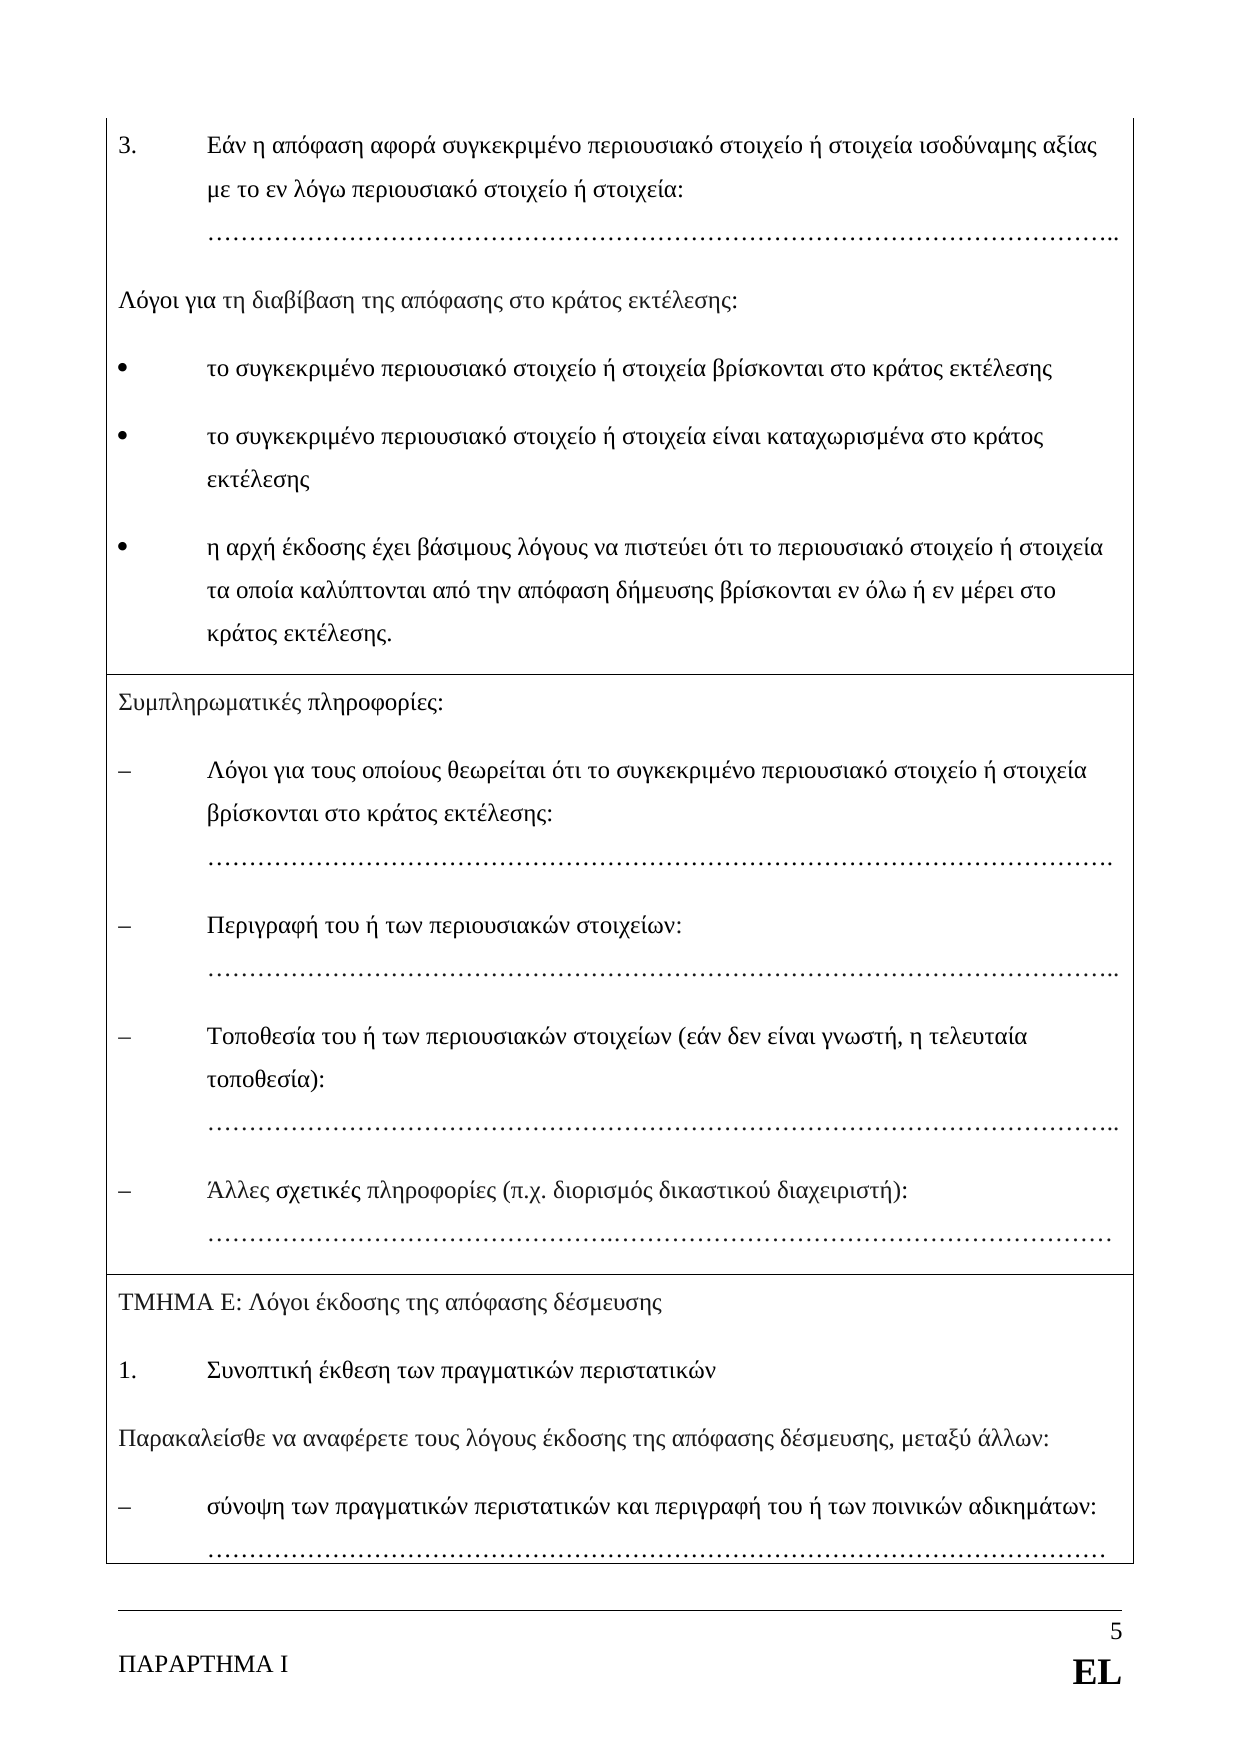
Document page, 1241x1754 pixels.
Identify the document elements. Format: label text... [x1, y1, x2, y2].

table_cell 1. Συνοπτική έκθεση των πραγματικών περιστατικών [107, 1342, 1133, 1410]
table_cell Άλλες σχετικές πληροφορίες (π.χ. διορισμός δικαστικού διαχειριστή): ………………………………………….…………………………………………………… [107, 1163, 1133, 1274]
table_cell Συμπληρωματικές πληροφορίες: [107, 675, 1133, 743]
table_cell η αρχή έκδοσης έχει βάσιμους λόγους να πιστεύει ότι το περιουσιακό στοιχείο ή στοιχεία τα οποία καλύπτονται από την απόφαση δήμευσης βρίσκονται εν όλω ή εν μέρει στο κράτος εκτέλεσης. [107, 520, 1133, 674]
table_cell το συγκεκριμένο περιουσιακό στοιχείο ή στοιχεία βρίσκονται στο κράτος εκτέλεσης [107, 340, 1133, 408]
table_cell Λόγοι για τη διαβίβαση της απόφασης στο κράτος εκτέλεσης: [107, 273, 1133, 340]
table_cell Λόγοι για τους οποίους θεωρείται ότι το συγκεκριμένο περιουσιακό στοιχείο ή στοιχεία βρίσκονται στο κράτος εκτέλεσης: ………………………………………………………………………………………………. [107, 743, 1133, 897]
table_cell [107, 1478, 1133, 1563]
table_cell το συγκεκριμένο περιουσιακό στοιχείο ή στοιχεία είναι καταχωρισμένα στο κράτος εκτέλεσης [107, 409, 1133, 519]
table_cell Τοποθεσία του ή των περιουσιακών στοιχείων (εάν δεν είναι γνωστή, η τελευταία τοποθεσία): ……………………………………………………………………………………………….. [107, 1008, 1133, 1163]
table_cell 3. Εάν η απόφαση αφορά συγκεκριμένο περιουσιακό στοιχείο ή στοιχεία ισοδύναμης αξίας με το εν λόγω περιουσιακό στοιχείο ή στοιχεία: ……………………………………………………………………………………………….. [107, 118, 1133, 272]
table_cell Περιγραφή του ή των περιουσιακών στοιχείων: ……………………………………………………………………………………………….. [107, 897, 1133, 1008]
table_cell ΤΜΗΜΑ Ε: Λόγοι έκδοσης της απόφασης δέσμευσης [107, 1275, 1133, 1342]
table_cell Παρακαλείσθε να αναφέρετε τους λόγους έκδοσης της απόφασης δέσμευσης, μεταξύ άλλων: [107, 1410, 1133, 1478]
